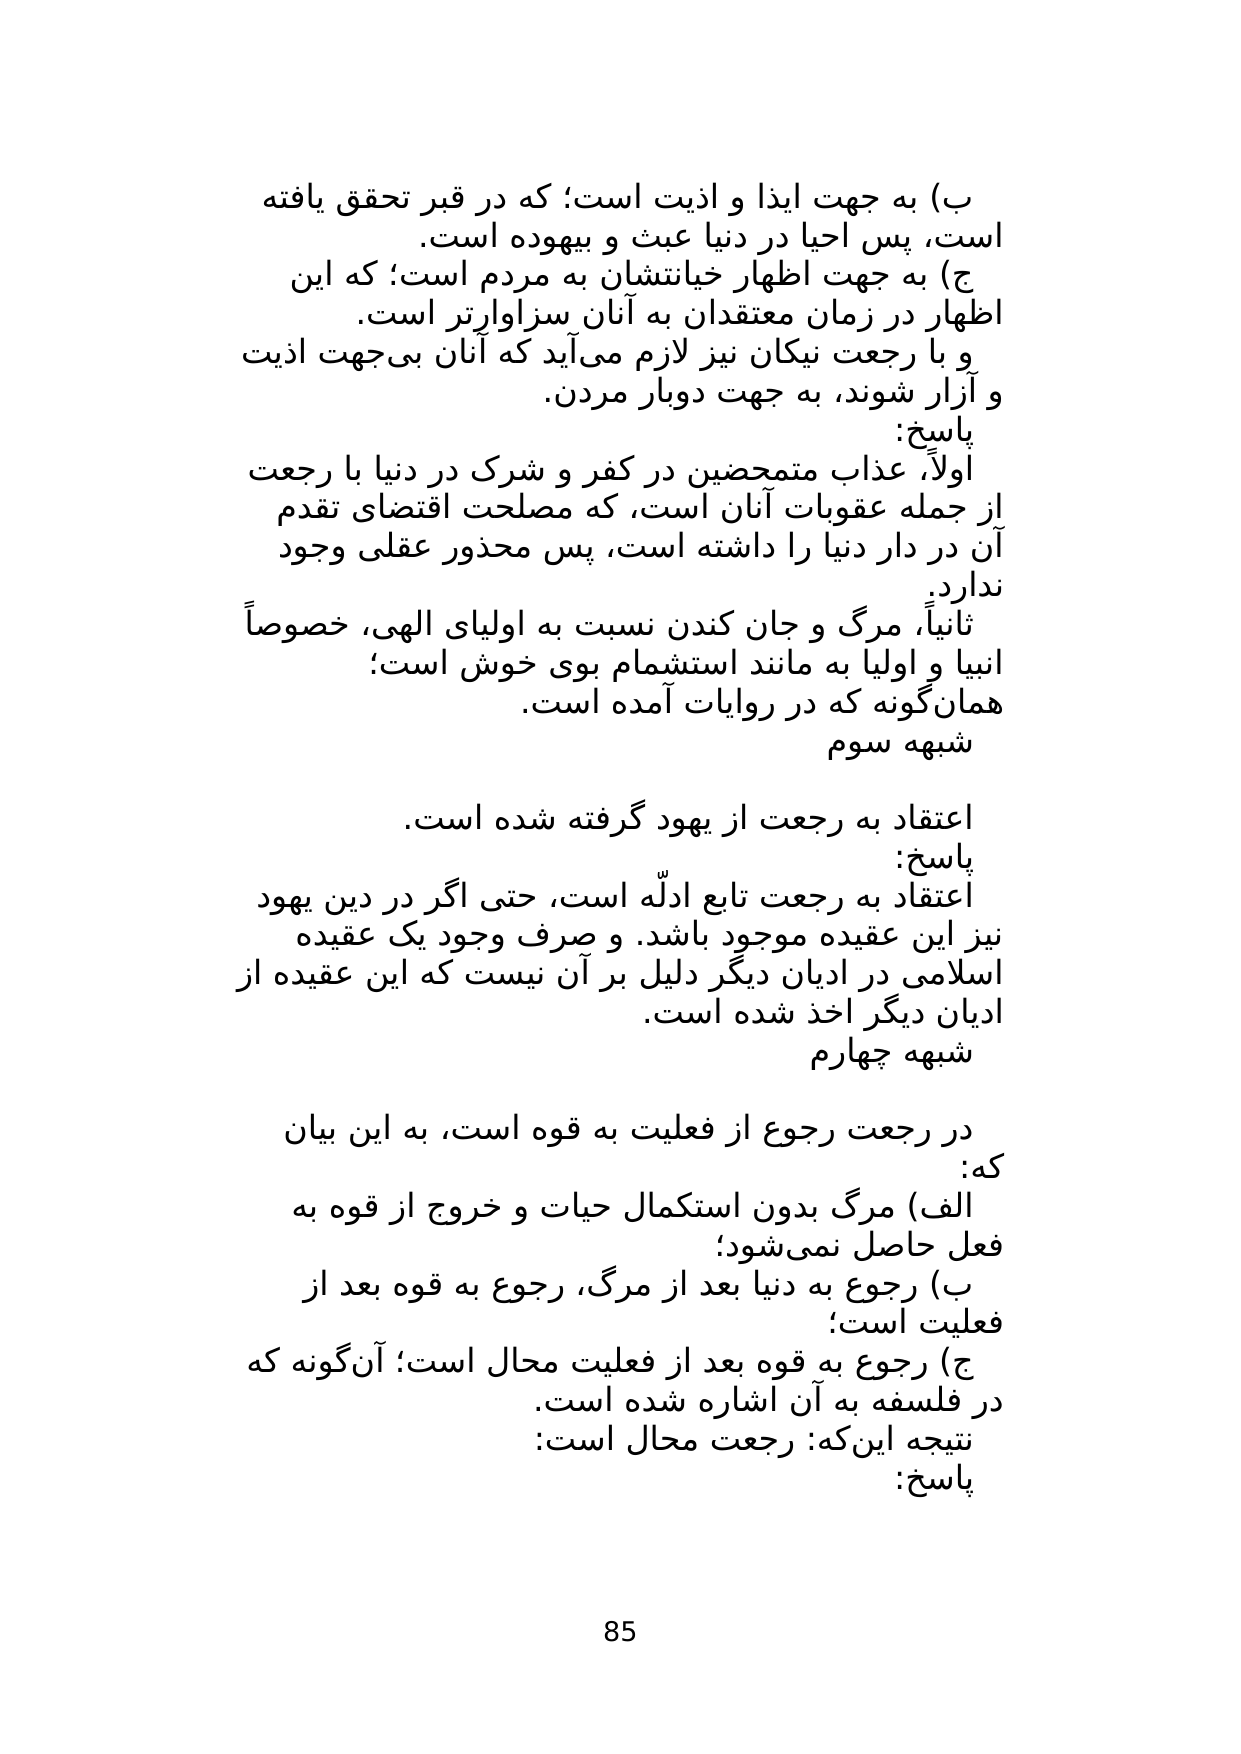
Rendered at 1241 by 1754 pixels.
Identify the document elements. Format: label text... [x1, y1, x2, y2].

text پاسخ: [236, 1458, 1004, 1497]
text ج) رجوع به قوه بعد از فعلیت محال است؛ آن‌گونه که در فلسفه به آن اشاره شده است. [236, 1342, 1004, 1419]
text پاسخ: [236, 410, 1004, 449]
text اولاً، عذاب متمحضین در کفر و شرک در دنیا با رجعت از جمله عقوبات آنان است، که مصلحت اقتضای تقدم آن در دار دنیا را داشته است، پس محذور عقلی وجود ندارد. [236, 449, 1004, 604]
text نتیجه این‌که: رجعت محال است: [236, 1419, 1004, 1458]
text ج) به جهت اظهار خیانتشان به مردم است؛ که این اظهار در زمان معتقدان به آنان سزاوارتر است. [236, 255, 1004, 333]
text پاسخ: [236, 837, 1004, 876]
text اعتقاد به رجعت از یهود گرفته شده است. [236, 798, 1004, 837]
text در رجعت رجوع از فعلیت به قوه است، به این بیان که: [236, 1109, 1004, 1186]
text اعتقاد به رجعت تابع ادلّه است، حتی اگر در دین یهود نیز این عقیده موجود باشد. و صرف وجود یک عقیده اسلامی در ادیان دیگر دلیل بر آن نیست که این عقیده از ادیان دیگر اخذ شده است. [236, 876, 1004, 1031]
text الف) مرگ بدون استکمال حیات و خروج از قوه به فعل حاصل نمی‌شود؛ [236, 1186, 1004, 1264]
text شبهه سوم [236, 721, 1004, 760]
text ب) به جهت ایذا و اذیت است؛ که در قبر تحقق یافته است، پس احیا در دنیا عبث و بیهوده است. [236, 177, 1004, 255]
text ثانیاً، مرگ و جان کندن نسبت به اولیای الهی، خصوصاً انبیا و اولیا به مانند استشمام بوی خوش است؛ همان‌گونه که در روایات آمده است. [236, 604, 1004, 721]
text و با رجعت نیکان نیز لازم می‌آید که آنان بی‌جهت اذیت و آزار شوند، به جهت دوبار مردن. [236, 333, 1004, 410]
text ب) رجوع به دنیا بعد از مرگ، رجوع به قوه بعد از فعلیت است؛ [236, 1264, 1004, 1342]
text شبهه چهارم [236, 1031, 1004, 1070]
